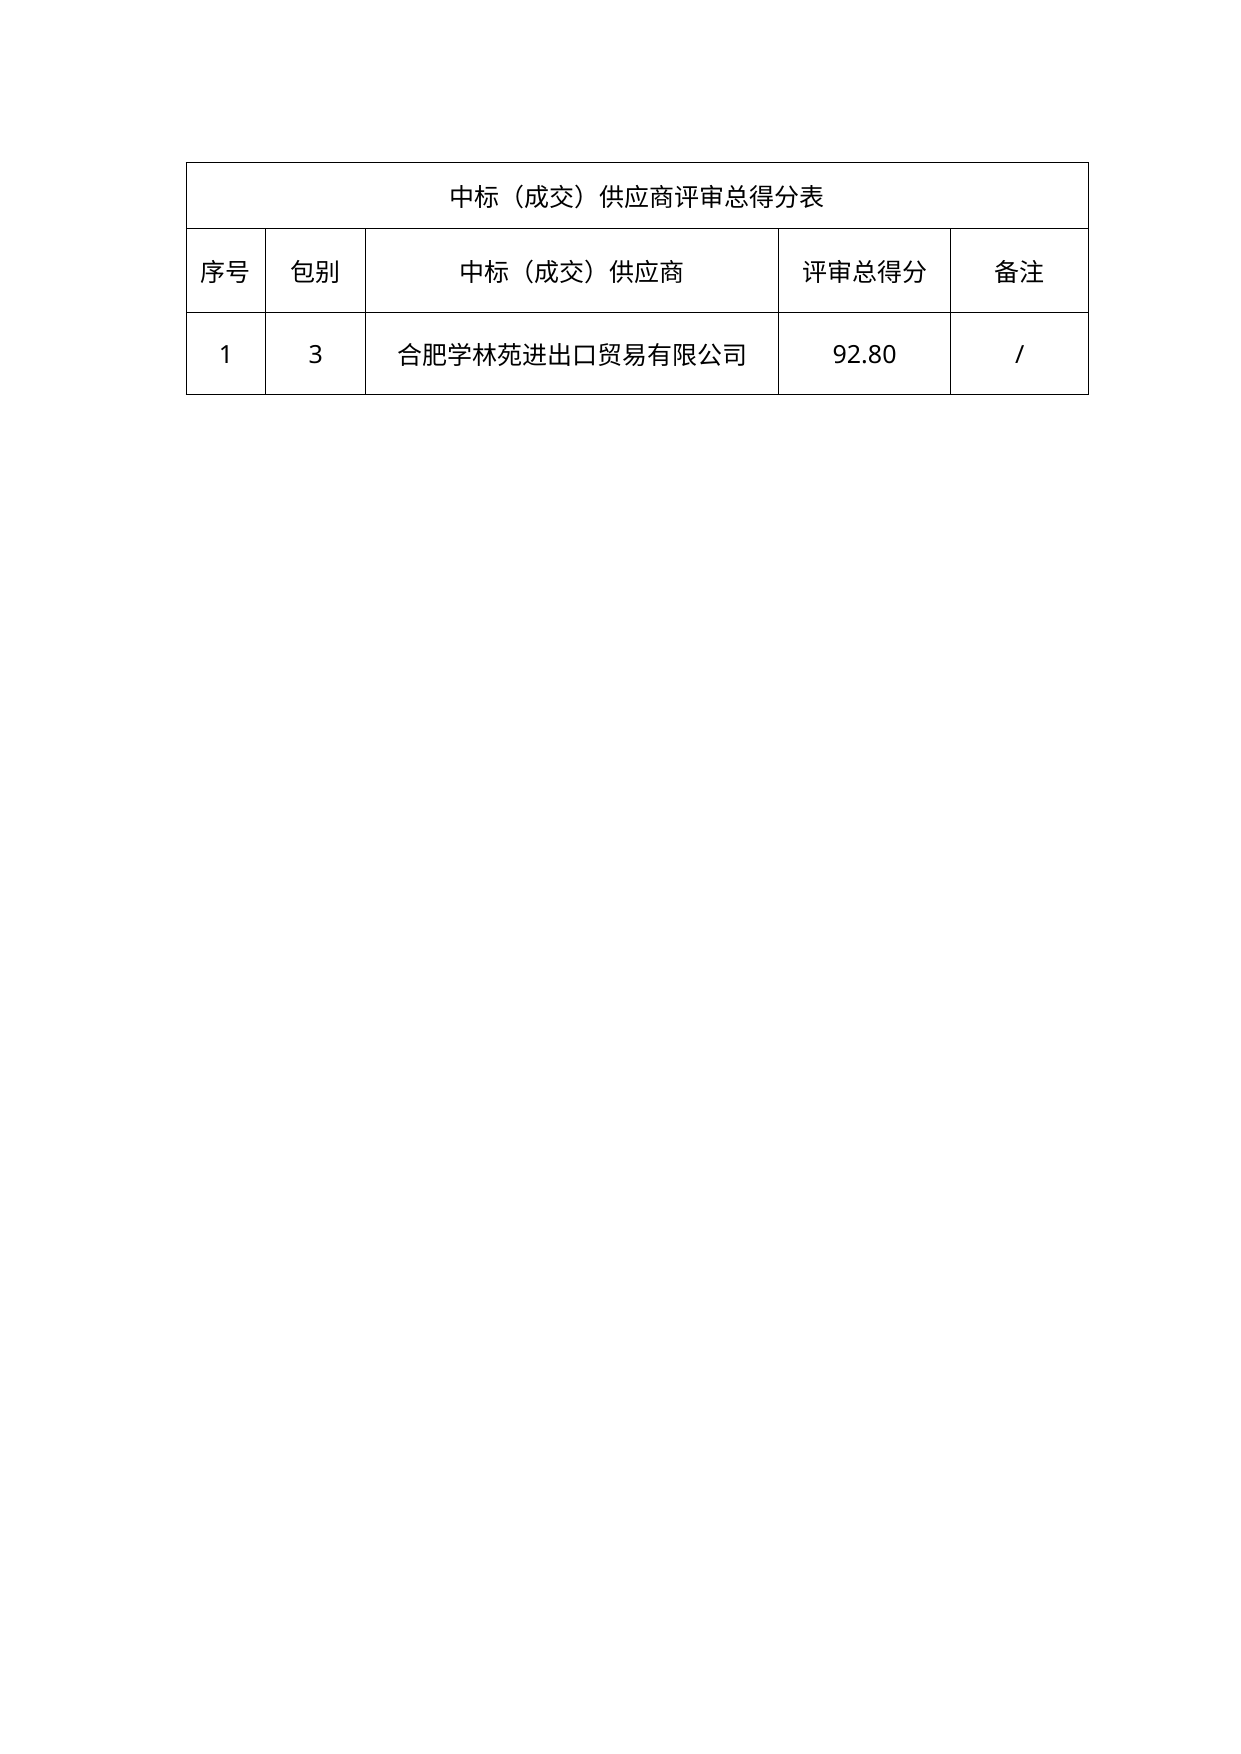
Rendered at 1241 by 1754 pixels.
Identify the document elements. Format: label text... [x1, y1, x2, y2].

table_cell 合肥学林苑进出口贸易有限公司 [366, 313, 778, 393]
table_cell 92.80 [779, 313, 950, 393]
table_cell 1 [187, 313, 265, 393]
table_cell 3 [266, 313, 365, 393]
table_cell 评审总得分 [779, 229, 950, 312]
table_cell 中标（成交）供应商 [366, 229, 778, 312]
table_header 中标（成交）供应商评审总得分表 [187, 163, 1088, 228]
table_cell 包别 [266, 229, 365, 312]
table_cell 序号 [187, 229, 265, 312]
table_cell / [951, 313, 1088, 393]
table_cell 备注 [951, 229, 1088, 312]
